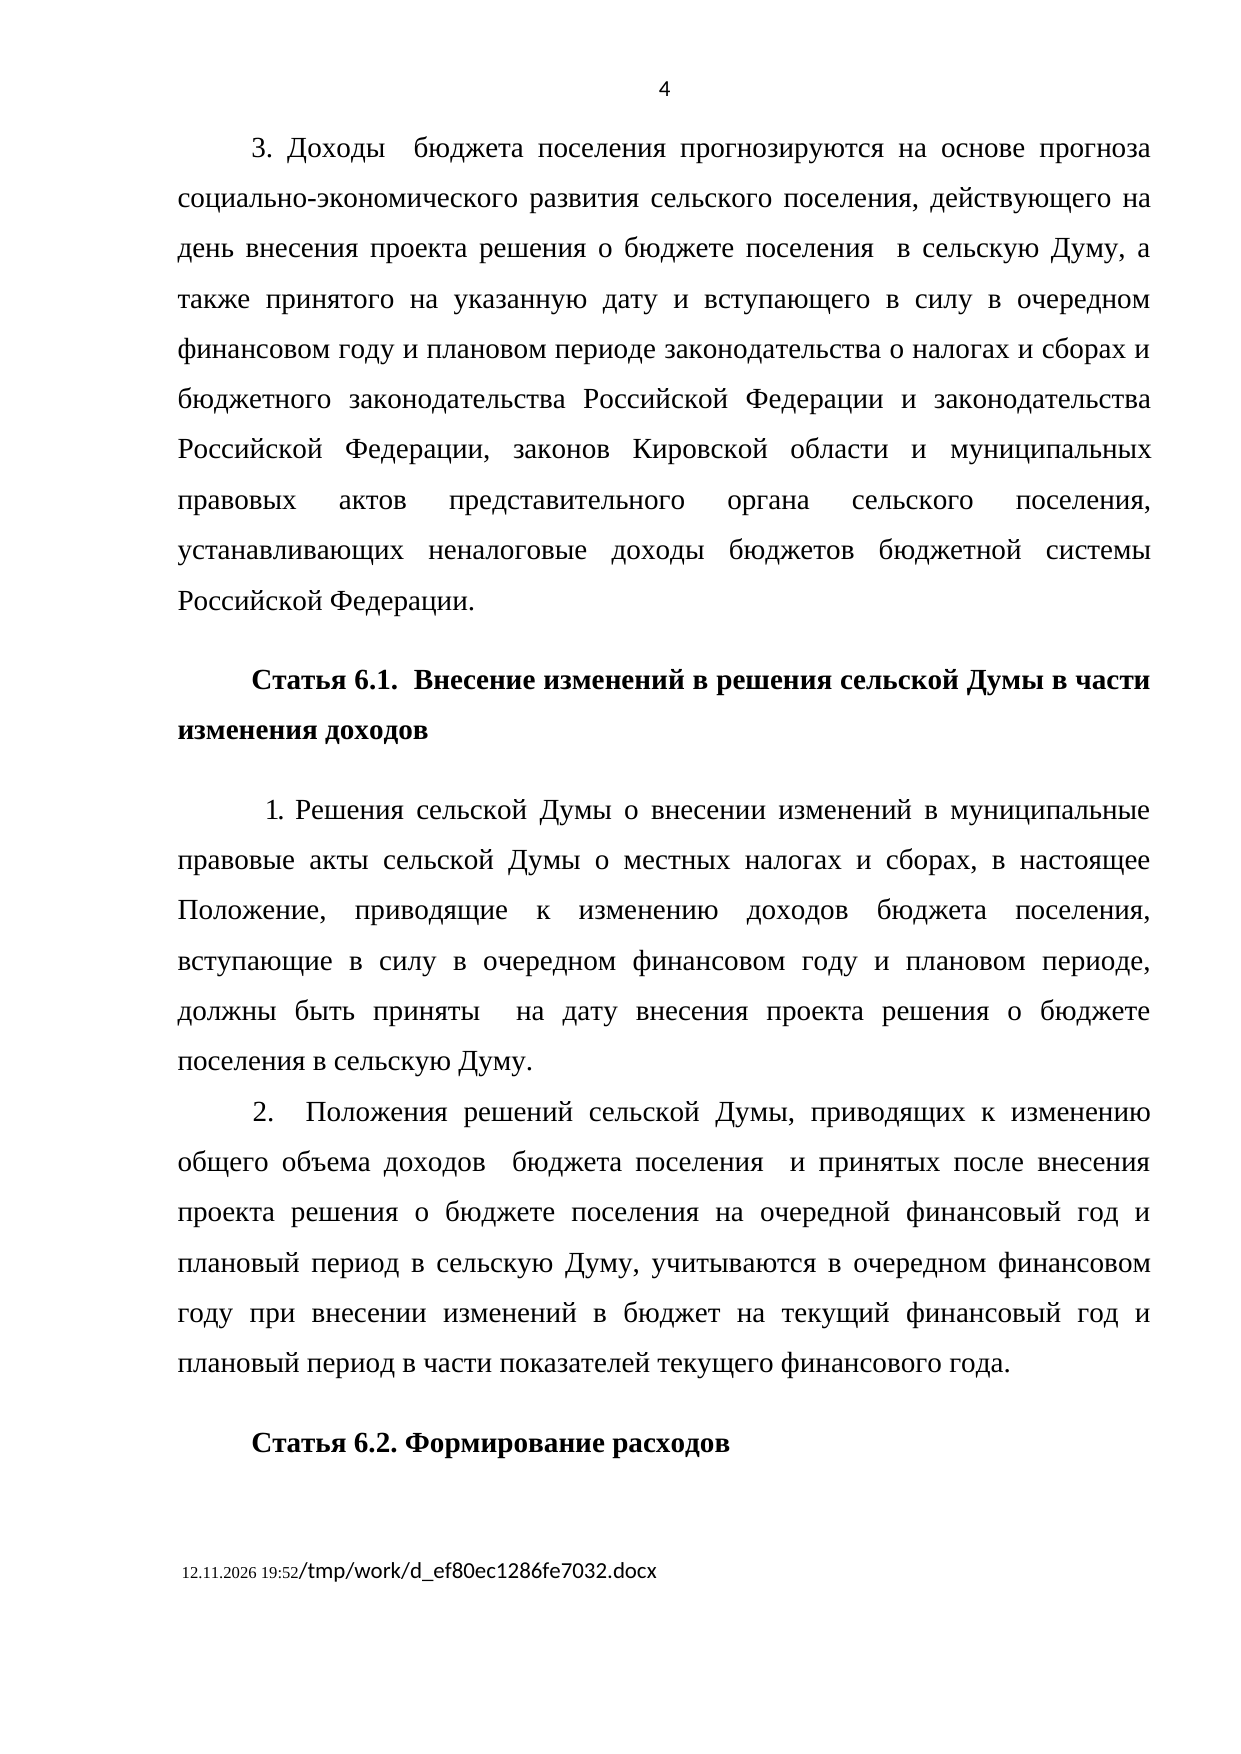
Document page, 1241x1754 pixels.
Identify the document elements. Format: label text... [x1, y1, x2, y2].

text 1. Решения сельской Думы о внесении изменений в муниципальные правовые акты сельской Думы о местных налогах и сборах, в настоящее Положение, приводящие к изменению доходов бюджета поселения, вступающие в силу в очередном финансовом году и плановом периоде, должны быть приняты на дату внесения проекта решения о бюджете поселения в сельскую Думу. [177, 792, 1152, 1077]
text 3. Доходы бюджета поселения прогнозируются на основе прогноза социально-экономического развития сельского поселения, действующего на день внесения проекта решения о бюджете поселения в сельскую Думу, а также принятого на указанную дату и вступающего в силу в очередном финансовом году и плановом периоде законодательства о налогах и сборах и бюджетного законодательства Российской Федерации и законодательства Российской Федерации, законов Кировской области и муниципальных правовых актов представительного органа сельского поселения, устанавливающих неналоговые доходы бюджетов бюджетной системы Российской Федерации. [177, 130, 1152, 616]
text Статья 6.2. Формирование расходов [177, 1425, 1152, 1458]
text Статья 6.1. Внесение изменений в решения сельской Думы в части изменения доходов [177, 662, 1152, 746]
text 2. Положения решений сельской Думы, приводящих к изменению общего объема доходов бюджета поселения и принятых после внесения проекта решения о бюджете поселения на очередной финансовый год и плановый период в сельскую Думу, учитываются в очередном финансовом году при внесении изменений в бюджет на текущий финансовый год и плановый период в части показателей текущего финансового года. [177, 1094, 1152, 1379]
